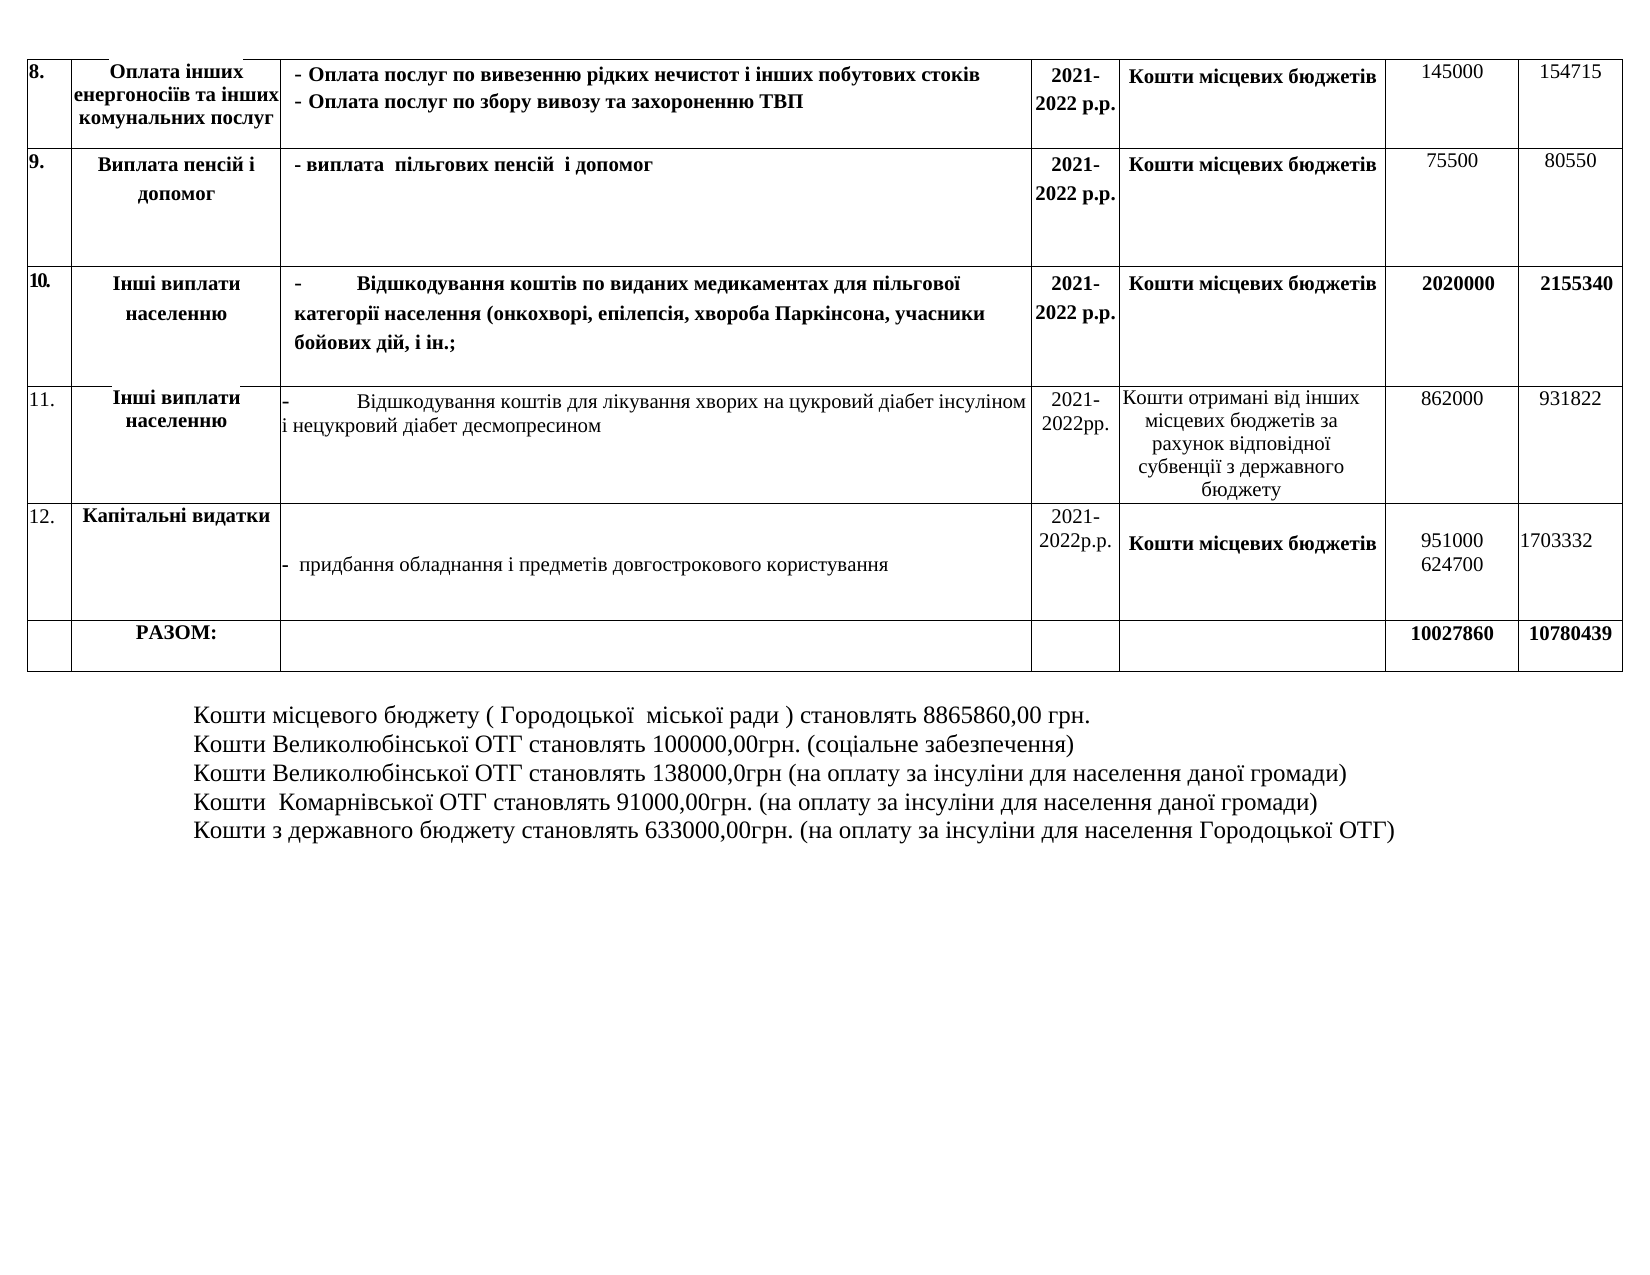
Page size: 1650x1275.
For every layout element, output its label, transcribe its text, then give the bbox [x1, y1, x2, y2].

table_cell 2155340 [1519, 267, 1622, 386]
table_cell 2020000 [1386, 267, 1518, 386]
table_cell Капітальні видатки [72, 504, 280, 620]
table_cell 10027860 [1386, 621, 1518, 671]
table_cell [28, 621, 71, 671]
table_cell 80550 [1519, 149, 1622, 266]
table_cell [281, 621, 1031, 671]
table_cell 2021- 2022 р.р. [1032, 149, 1119, 266]
table_cell Кошти місцевих бюджетів [1120, 504, 1385, 620]
table_cell 2021-2022 р.р. [1032, 60, 1119, 148]
table_cell 12. [28, 504, 71, 620]
table_cell Кошти місцевих бюджетів [1120, 149, 1385, 266]
table_cell Кошти отримані від інших місцевих бюджетів за рахунок відповідної субвенції з державного бюджету [1120, 387, 1385, 503]
table_cell 2021-2022рр. [1032, 387, 1119, 503]
text Кошти Великолюбінської ОТГ становлять 100000,00грн. (соціальне забезпечення) [118, 729, 1532, 758]
table_cell 2021-2022р.р. [1032, 504, 1119, 620]
table_cell Відшкодування коштів для лікування хворих на цукровий діабет інсуліном і нецукровий діабет десмопресином [281, 387, 1031, 503]
table_cell 1703332 [1519, 504, 1622, 620]
table_cell - виплата пільгових пенсій і допомог [281, 149, 1031, 266]
table_cell 862000 [1386, 387, 1518, 503]
table_cell Оплата інших енергоносіїв та інших комунальних послуг [72, 60, 280, 148]
table_cell 2021- 2022 р.р. [1032, 267, 1119, 386]
table_cell 75500 [1386, 149, 1518, 266]
table_cell 11. [28, 387, 71, 503]
table_cell 9. [28, 149, 71, 266]
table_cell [1120, 60, 1385, 148]
text Кошти місцевого бюджету ( Городоцької міської ради ) становлять 8865860,00 грн. [118, 700, 1532, 729]
table_cell Інші виплати населенню [72, 387, 280, 503]
table_cell Відшкодування коштів по виданих медикаментах для пільгової категорії населення (онкохворі, епілепсія, хвороба Паркінсона, учасники бойових дій, і ін.; [281, 267, 1031, 386]
table_cell 931822 [1519, 387, 1622, 503]
table_cell Оплата послуг по вивезенню рідких нечистот і інших побутових стоків Оплата послуг по збору вивозу та захороненню ТВП [281, 60, 1031, 148]
table_cell [1120, 621, 1385, 671]
table_cell РАЗОМ: [72, 621, 280, 671]
table_cell 10780439 [1519, 621, 1622, 671]
table_cell [1032, 621, 1119, 671]
table_cell 951000 624700 [1386, 504, 1518, 620]
table_cell 154715 [1519, 60, 1622, 148]
text Кошти з державного бюджету становлять 633000,00грн. (на оплату за інсуліни для населення Городоцької ОТГ) [118, 815, 1532, 844]
table_cell 8. [28, 60, 71, 148]
table_cell 145000 [1386, 60, 1518, 148]
table_cell - придбання обладнання і предметів довгострокового користування [281, 504, 1031, 620]
text Кошти Комарнівської ОТГ становлять 91000,00грн. (на оплату за інсуліни для населення даної громади) [118, 787, 1532, 815]
table_cell Виплата пенсій і допомог [72, 149, 280, 266]
table_cell Кошти місцевих бюджетів [1120, 267, 1385, 386]
text Кошти Великолюбінської ОТГ становлять 138000,0грн (на оплату за інсуліни для населення даної громади) [118, 758, 1532, 787]
table_cell Інші виплати населенню [72, 267, 280, 386]
table_cell 10. [28, 267, 71, 386]
